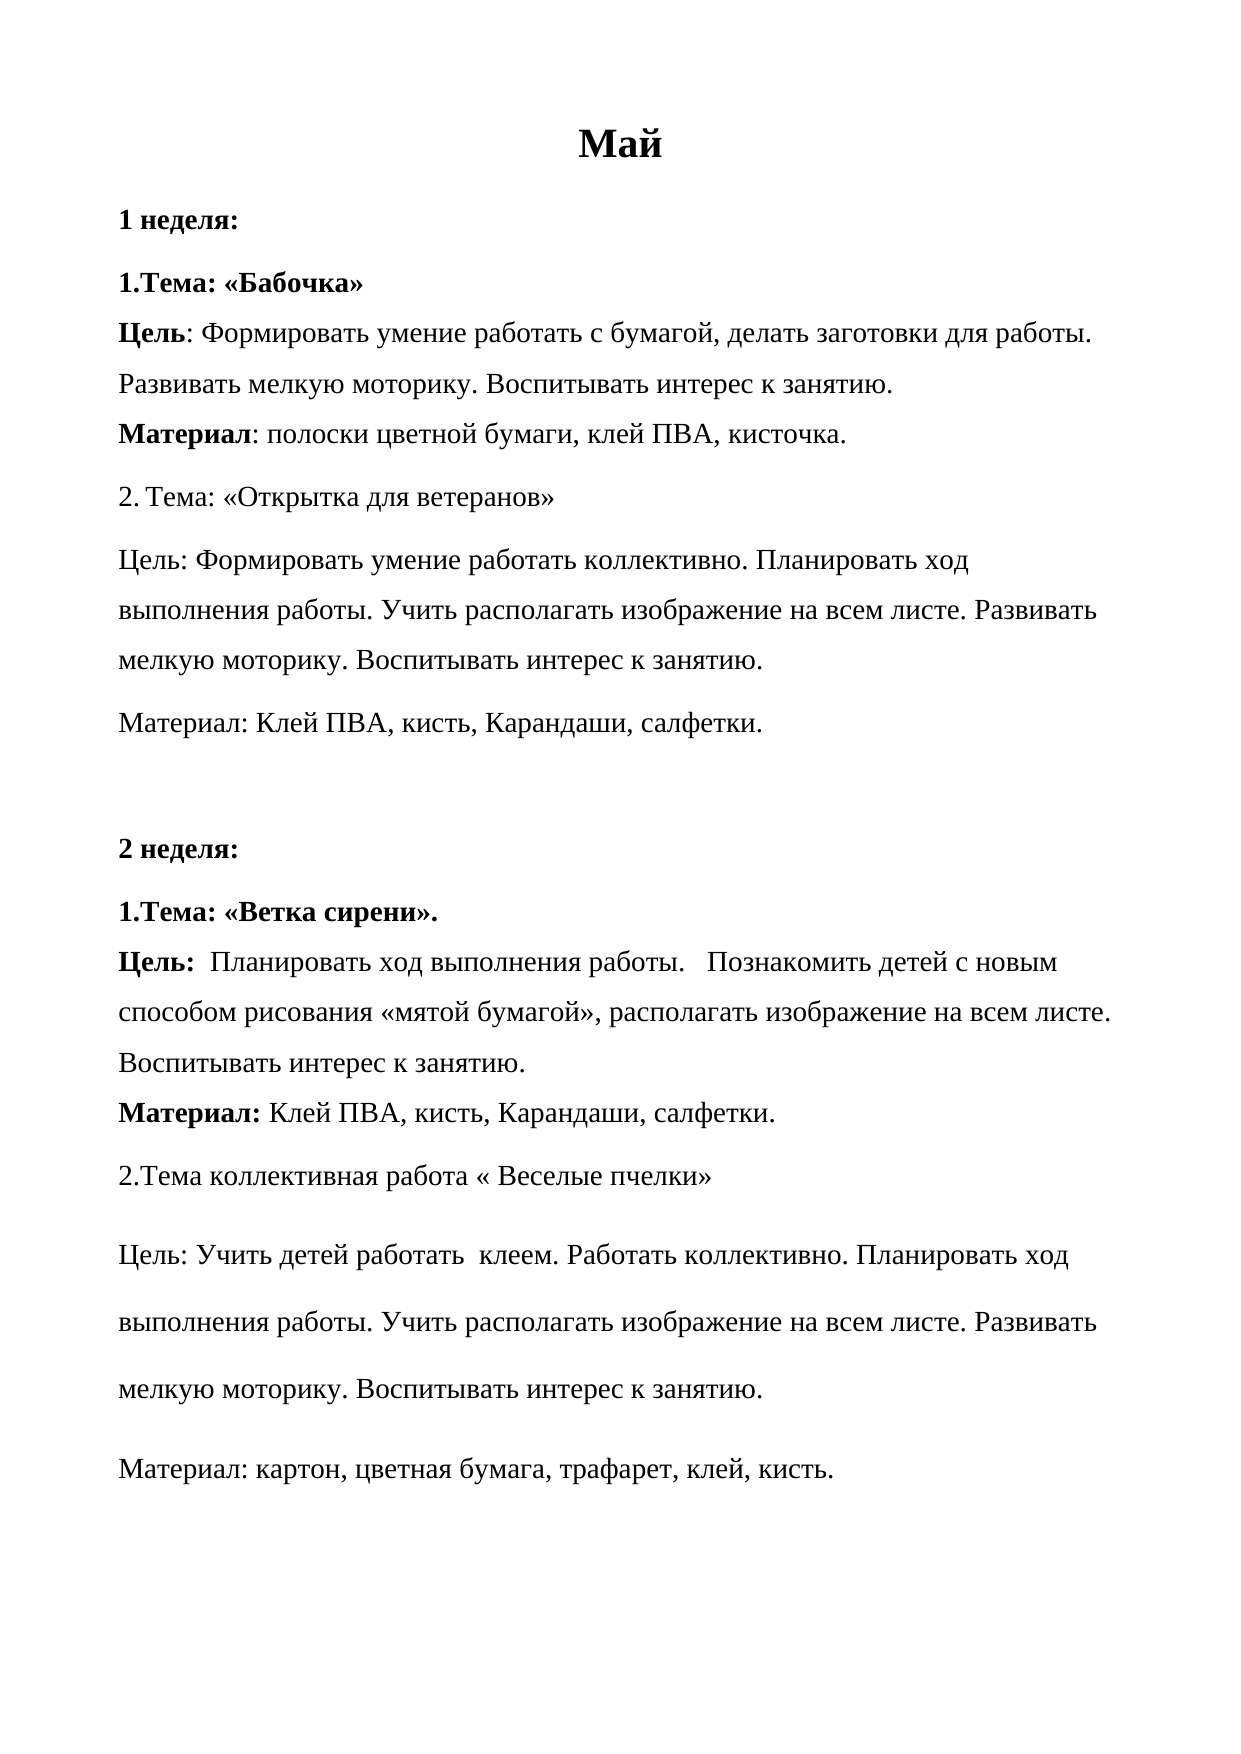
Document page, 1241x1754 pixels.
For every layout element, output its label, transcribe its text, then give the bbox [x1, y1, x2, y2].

text 1.Тема: «Ветка сирени». Цель: Планировать ход выполнения работы. Познакомить детей с новым способом рисования «мятой бумагой», располагать изображение на всем листе. Воспитывать интерес к занятию. Материал: Клей ПВА, кисть, Карандаши, салфетки. [118, 894, 1122, 1128]
text 1 неделя: [118, 202, 1122, 236]
text 2.Тема коллективная работа « Веселые пчелки» [118, 1158, 1122, 1191]
text 2 неделя: [118, 831, 1122, 864]
text Цель: Учить детей работать клеем. Работать коллективно. Планировать ход выполнения работы. Учить располагать изображение на всем листе. Развивать мелкую моторику. Воспитывать интерес к занятию. [118, 1237, 1122, 1405]
text Материал: Клей ПВА, кисть, Карандаши, салфетки. [118, 705, 1122, 739]
text Материал: картон, цветная бумага, трафарет, клей, кисть. [118, 1451, 1122, 1485]
text 2. Тема: «Открытка для ветеранов» [118, 479, 1122, 513]
text Май [118, 118, 1122, 166]
text Цель: Формировать умение работать коллективно. Планировать ход выполнения работы. Учить располагать изображение на всем листе. Развивать мелкую моторику. Воспитывать интерес к занятию. [118, 542, 1122, 676]
text 1.Тема: «Бабочка» Цель: Формировать умение работать с бумагой, делать заготовки для работы. Развивать мелкую моторику. Воспитывать интерес к занятию. Материал: полоски цветной бумаги, клей ПВА, кисточка. [118, 265, 1122, 450]
